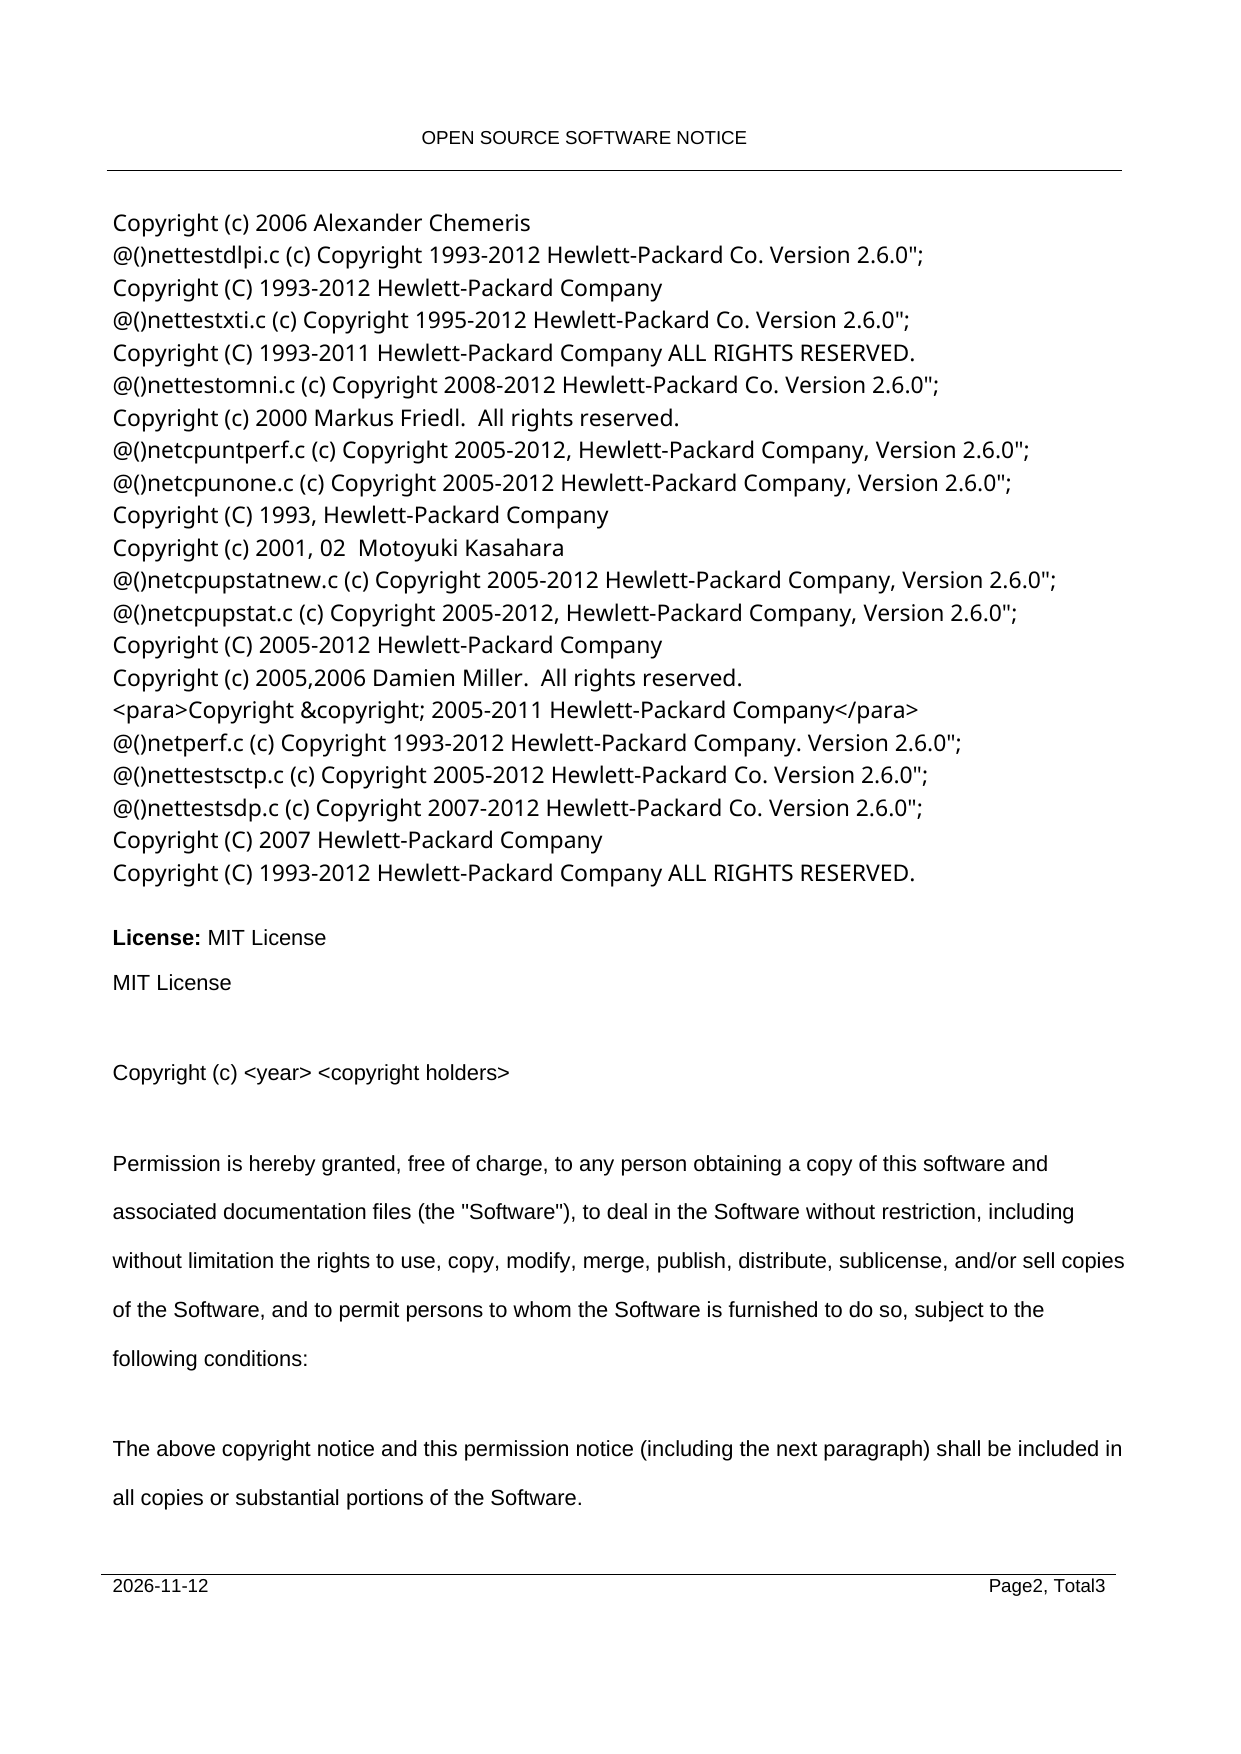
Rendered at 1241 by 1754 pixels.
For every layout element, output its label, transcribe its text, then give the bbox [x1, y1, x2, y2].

text @()netcpunone.c (c) Copyright 2005-2012 Hewlett-Packard Company, Version 2.6.0"; [112, 466, 1128, 499]
text @()nettestsctp.c (c) Copyright 2005-2012 Hewlett-Packard Co. Version 2.6.0"; [112, 759, 1128, 791]
text <para>Copyright &copyright; 2005-2011 Hewlett-Packard Company</para> [112, 694, 1128, 726]
text @()nettestdlpi.c (c) Copyright 1993-2012 Hewlett-Packard Co. Version 2.6.0"; [112, 239, 1128, 271]
text Copyright (C) 2007 Hewlett-Packard Company [112, 824, 1128, 856]
text @()netcpupstatnew.c (c) Copyright 2005-2012 Hewlett-Packard Company, Version 2.6.0"; [112, 564, 1128, 596]
text Copyright (c) 2001, 02 Motoyuki Kasahara [112, 531, 1128, 564]
text Copyright (C) 1993, Hewlett-Packard Company [112, 499, 1128, 531]
text @()netcpupstat.c (c) Copyright 2005-2012, Hewlett-Packard Company, Version 2.6.0"; [112, 596, 1128, 629]
text Copyright (C) 1993-2011 Hewlett-Packard Company ALL RIGHTS RESERVED. [112, 336, 1128, 369]
text @()nettestomni.c (c) Copyright 2008-2012 Hewlett-Packard Co. Version 2.6.0"; [112, 369, 1128, 401]
text Copyright (C) 1993-2012 Hewlett-Packard Company [112, 271, 1128, 304]
text @()nettestxti.c (c) Copyright 1995-2012 Hewlett-Packard Co. Version 2.6.0"; [112, 304, 1128, 336]
text Copyright (c) 2000 Markus Friedl. All rights reserved. [112, 401, 1128, 434]
text @()nettestsdp.c (c) Copyright 2007-2012 Hewlett-Packard Co. Version 2.6.0"; [112, 791, 1128, 824]
text @()netperf.c (c) Copyright 1993-2012 Hewlett-Packard Company. Version 2.6.0"; [112, 726, 1128, 759]
text Copyright (c) <year> <copyright holders> [112, 1057, 1128, 1089]
text Permission is hereby granted, free of charge, to any person obtaining a copy of this software and associated documentation files (the "Software"), to deal in the Software without restriction, including without limitation the rights to use, copy, modify, merge, publish, distribute, sublicense, and/or sell copies of the Software, and to permit persons to whom the Software is furnished to do so, subject to the following conditions: [112, 1147, 1128, 1374]
text Copyright (C) 1993-2012 Hewlett-Packard Company ALL RIGHTS RESERVED. [112, 856, 1128, 889]
text Copyright (C) 2005-2012 Hewlett-Packard Company [112, 629, 1128, 661]
text MIT License [112, 966, 1128, 999]
text Copyright (c) 2006 Alexander Chemeris [112, 206, 1128, 239]
text License: MIT License [112, 921, 1128, 954]
text @()netcpuntperf.c (c) Copyright 2005-2012, Hewlett-Packard Company, Version 2.6.0"; [112, 434, 1128, 466]
text Copyright (c) 2005,2006 Damien Miller. All rights reserved. [112, 661, 1128, 694]
text The above copyright notice and this permission notice (including the next paragraph) shall be included in all copies or substantial portions of the Software. [112, 1432, 1128, 1513]
